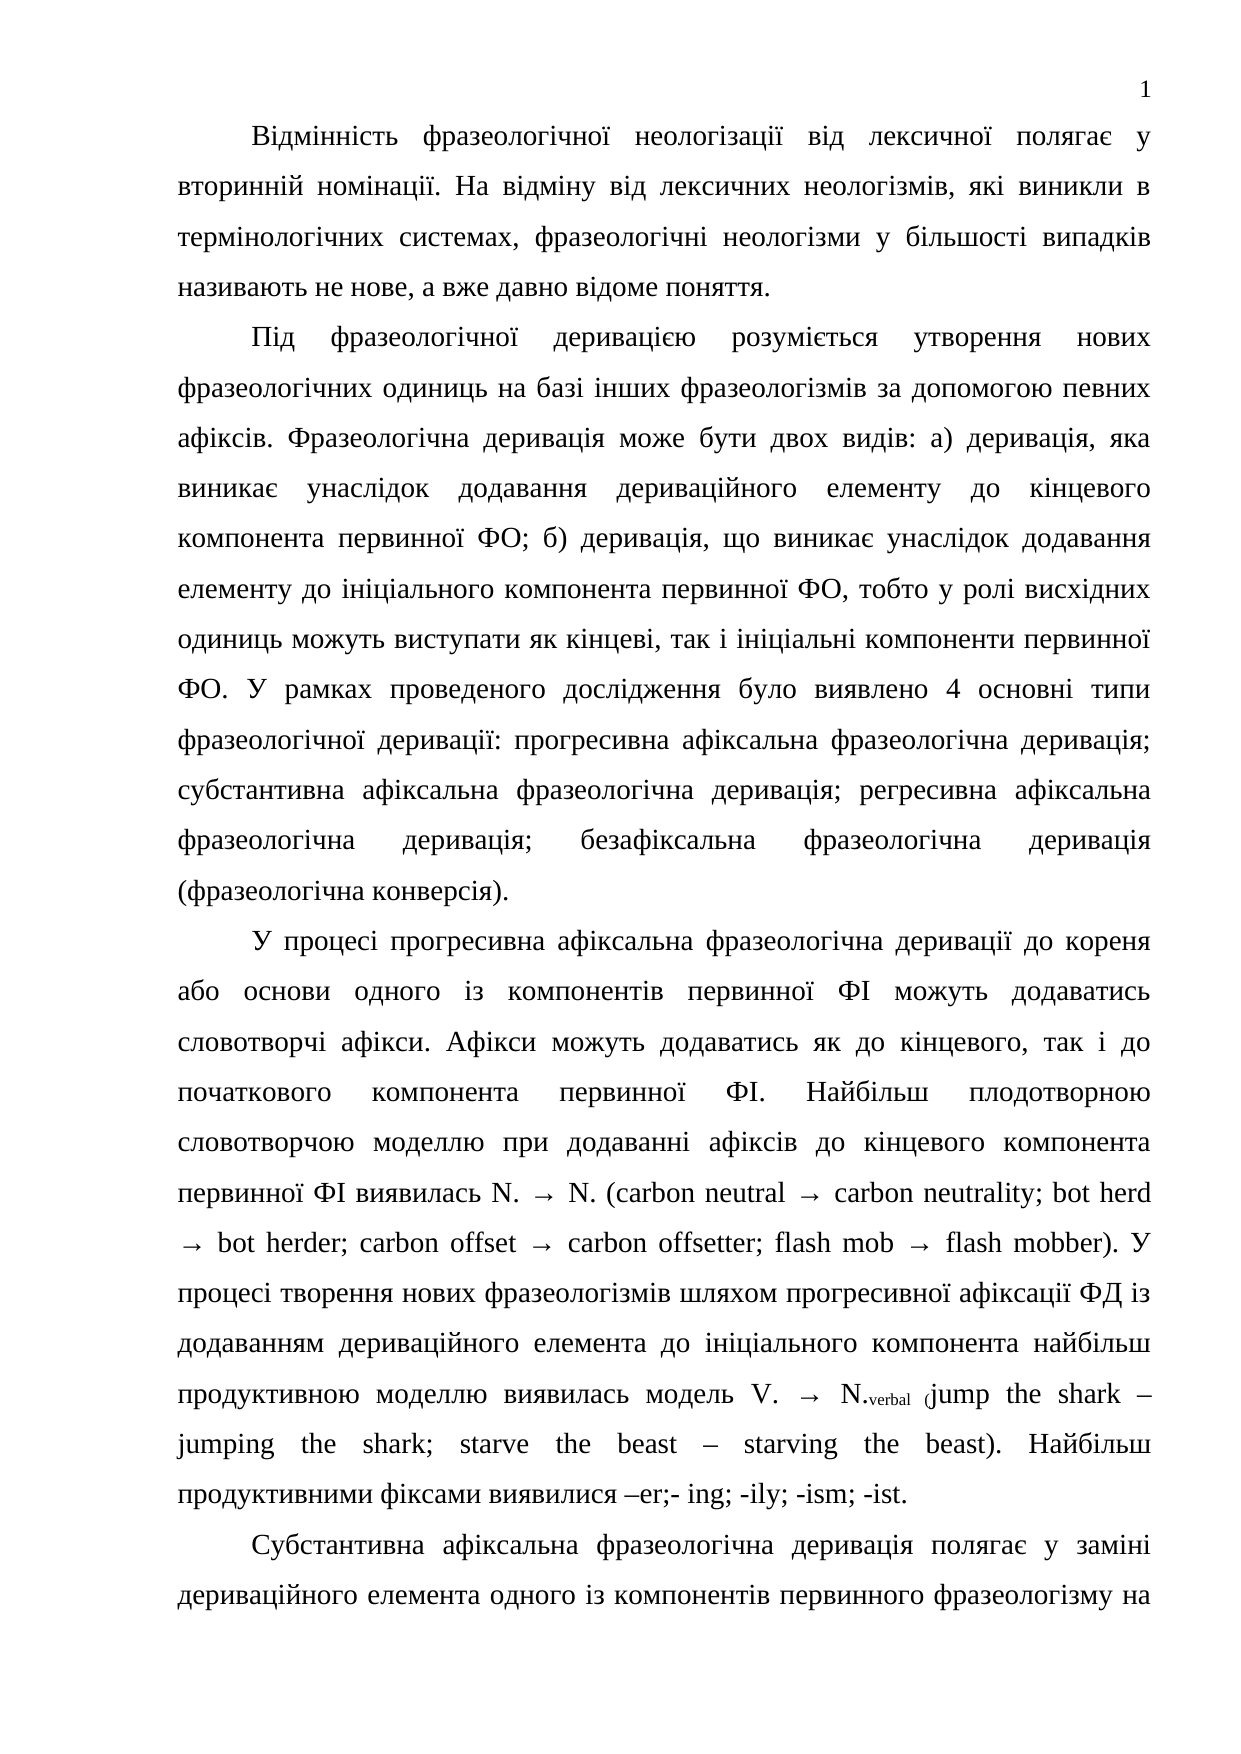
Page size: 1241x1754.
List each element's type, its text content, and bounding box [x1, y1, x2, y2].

text Відмінність фразеологічної неологізації від лексичної полягає у вторинній номінації. На відміну від лексичних неологізмів, які виникли в термінологічних системах, фразеологічні неологізми у більшості випадків називають не нове, а вже давно відоме поняття. [177, 118, 1152, 303]
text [177, 1527, 1152, 1611]
text У процесі прогресивна афіксальна фразеологічна деривації до кореня або основи одного із компонентів первинної ФІ можуть додаватись словотворчі афікси. Афікси можуть додаватись як до кінцевого, так і до початкового компонента первинної ФІ. Найбільш плодотворною словотворчою моделлю при додаванні афіксів до кінцевого компонента первинної ФІ виявилась N. → N. (carbon neutral → carbon neutrality; bot herd → bot herder; carbon offset → carbon offsetter; flash mob → flash mobber). У процесі творення нових фразеологізмів шляхом прогресивної афіксації ФД із додаванням дериваційного елемента до ініціального компонента найбільш продуктивною моделлю виявилась модель V. → N.verbal (jump the shark – jumping the shark; starve the beast – starving the beast). Найбільш продуктивними фіксами виявилися –er;- ing; -ily; -ism; -ist. [177, 923, 1152, 1510]
text Під фразеологічної деривацією розуміється утворення нових фразеологічних одиниць на базі інших фразеологізмів за допомогою певних афіксів. Фразеологічна деривація може бути двох видів: а) деривація, яка виникає унаслідок додавання дериваційного елементу до кінцевого компонента первинної ФО; б) деривація, що виникає унаслідок додавання елементу до ініціального компонента первинної ФО, тобто у ролі висхідних одиниць можуть виступати як кінцеві, так і ініціальні компоненти первинної ФО. У рамках проведеного дослідження було виявлено 4 основні типи фразеологічної деривації: прогресивна афіксальна фразеологічна деривація; субстантивна афіксальна фразеологічна деривація; регресивна афіксальна фразеологічна деривація; безафіксальна фразеологічна деривація (фразеологічна конверсія). [177, 319, 1152, 906]
